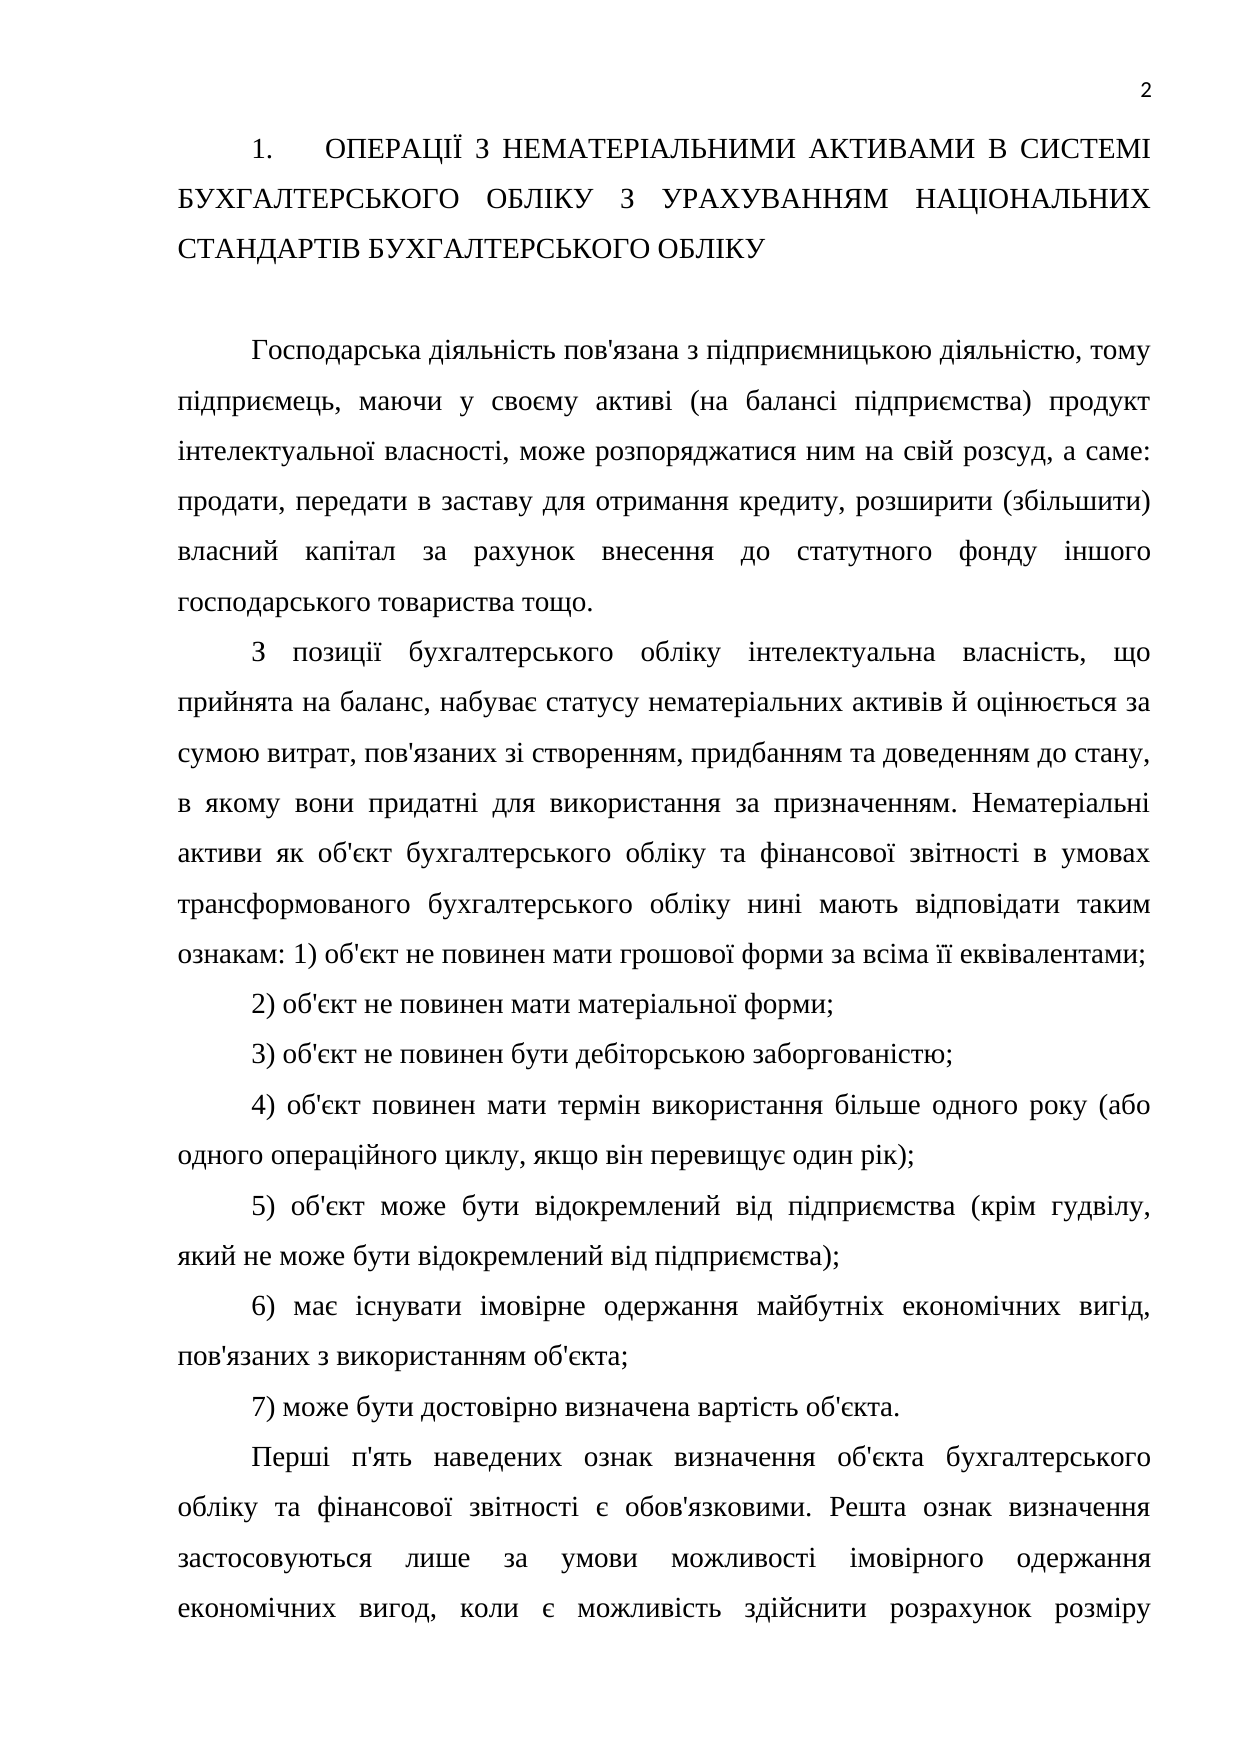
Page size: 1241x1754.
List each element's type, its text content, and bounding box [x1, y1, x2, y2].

text Господарська діяльність пов'язана з підприємницькою діяльністю, тому підприємець, маючи у своєму активі (на балансі підприємства) продукт інтелектуальної власності, може розпоряджатися ним на свій розсуд, а саме: продати, передати в заставу для отримання кредиту, розширити (збільшити) власний капітал за рахунок внесення до статутного фонду іншого господарського товариства тощо. [177, 332, 1152, 617]
text 3) об'єкт не повинен бути дебіторською заборгованістю; [177, 1037, 1152, 1070]
text 6) має існувати імовірне одержання майбутніх економічних вигід, пов'язаних з використанням об'єкта; [177, 1288, 1152, 1372]
text 4) об'єкт повинен мати термін використання більше одного року (або одного операційного циклу, якщо він перевищує один рік); [177, 1087, 1152, 1171]
list ОПЕРАЦІЇ З НЕМАТЕРІАЛЬНИМИ АКТИВАМИ В СИСТЕМІ БУХГАЛТЕРСЬКОГО ОБЛІКУ З УРАХУВАННЯМ НАЦІОНАЛЬНИХ СТАНДАРТІВ БУХГАЛТЕРСЬКОГО ОБЛІКУ [177, 131, 1152, 265]
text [177, 1439, 1152, 1624]
text 7) може бути достовірно визначена вартість об'єкта. [177, 1389, 1152, 1422]
text 5) об'єкт може бути відокремлений від підприємства (крім гудвілу, який не може бути відокремлений від підприємства); [177, 1188, 1152, 1271]
text 2) об'єкт не повинен мати матеріальної форми; [177, 986, 1152, 1020]
text З позиції бухгалтерського обліку інтелектуальна власність, що прийнята на баланс, набуває статусу нематеріальних активів й оцінюється за сумою витрат, пов'язаних зі створенням, придбанням та доведенням до стану, в якому вони придатні для використання за призначенням. Нематеріальні активи як об'єкт бухгалтерського обліку та фінансової звітності в умовах трансформованого бухгалтерського обліку нині мають відповідати таким ознакам: 1) об'єкт не повинен мати грошової форми за всіма її еквівалентами; [177, 634, 1152, 969]
